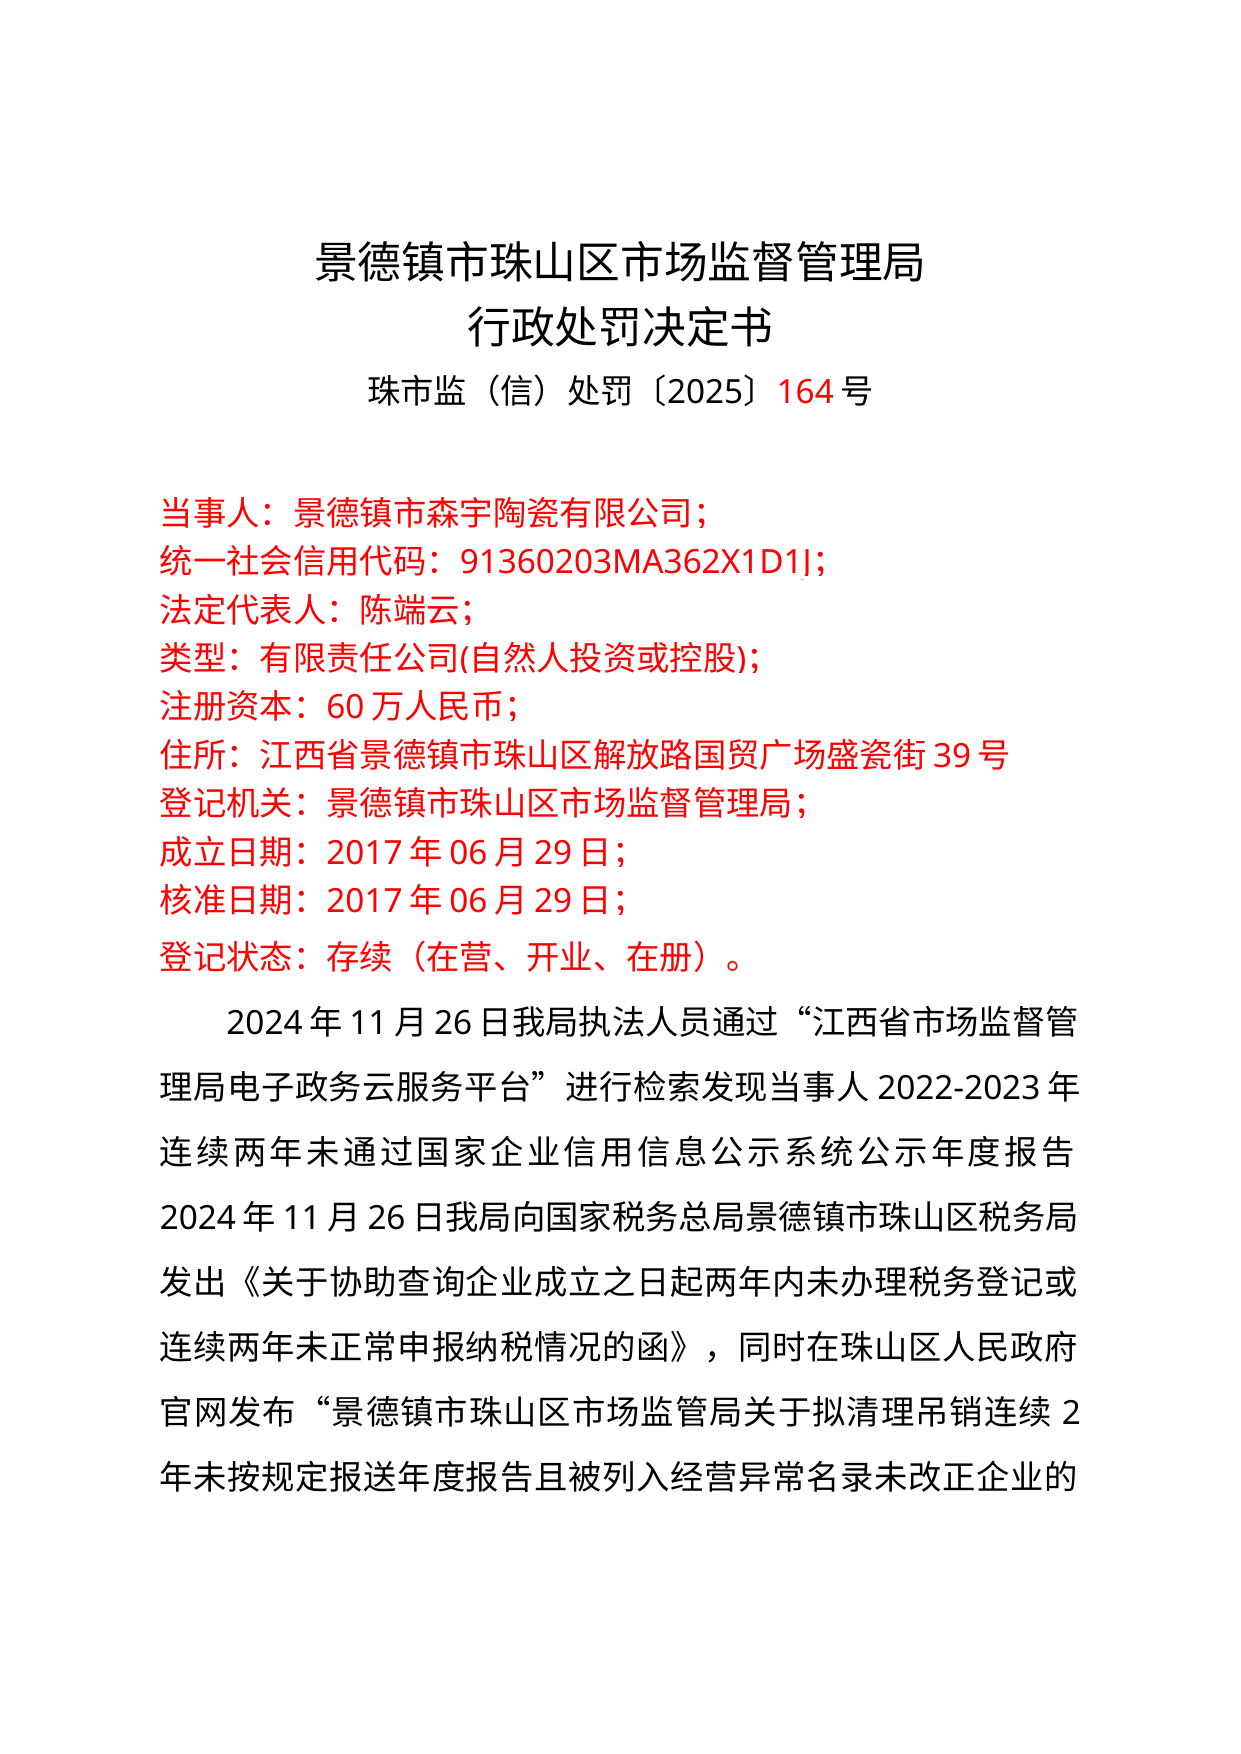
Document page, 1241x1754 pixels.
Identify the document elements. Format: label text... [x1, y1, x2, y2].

text 当事人：景德镇市森宇陶瓷有限公司； [159, 487, 1081, 535]
text 类型：有限责任公司(自然人投资或控股)； [159, 632, 1081, 680]
text 法定代表人：陈端云； [159, 584, 1081, 632]
text 注册资本：60万人民币； [159, 680, 1081, 729]
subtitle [159, 987, 1081, 1507]
text 登记状态：存续（在营、开业、在册）。 [159, 922, 1081, 987]
text 登记机关：景德镇市珠山区市场监督管理局； [159, 777, 1081, 825]
text 住所：江西省景德镇市珠山区解放路国贸广场盛瓷街39号 [159, 729, 1081, 777]
subtitle 行政处罚决定书 [159, 292, 1081, 357]
text 统一社会信用代码：91360203MA362X1D1J； [159, 535, 1081, 584]
text 核准日期：2017年06月29日； [159, 874, 1081, 922]
text 珠市监（信）处罚〔2025〕164号 [159, 357, 1081, 422]
text 成立日期：2017年06月29日； [159, 825, 1081, 874]
subtitle 景德镇市珠山区市场监督管理局 [159, 227, 1081, 292]
